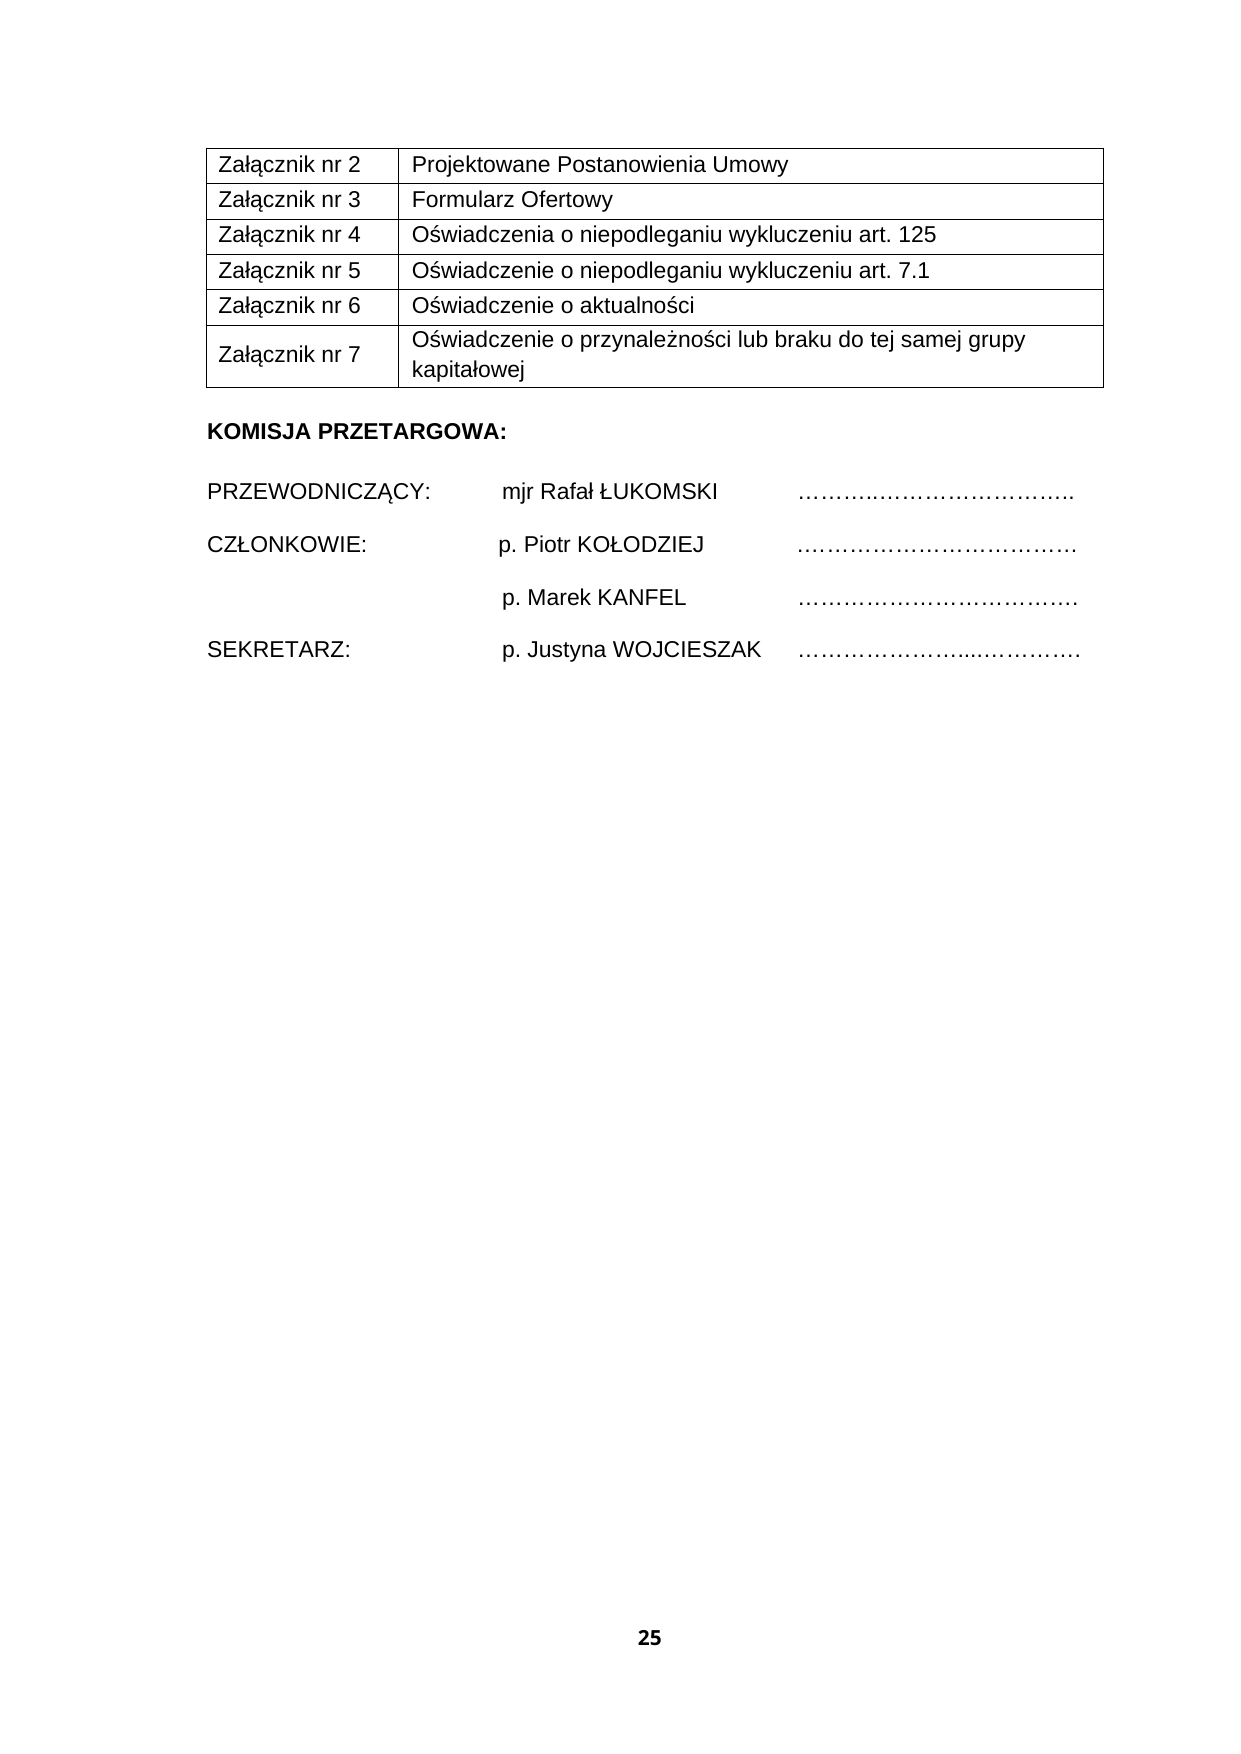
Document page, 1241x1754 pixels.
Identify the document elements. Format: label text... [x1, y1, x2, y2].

table_cell Oświadczenie o aktualności [399, 290, 1103, 325]
table_cell Załącznik nr 2 [207, 149, 398, 183]
text PRZEWODNICZĄCY: mjr Rafał ŁUKOMSKI ………..…………………….. [207, 478, 1092, 505]
table_cell Załącznik nr 7 [207, 326, 398, 387]
table_cell Załącznik nr 3 [207, 184, 398, 218]
table_cell Oświadczenie o przynależności lub braku do tej samej grupy kapitałowej [399, 326, 1103, 387]
table_cell Załącznik nr 6 [207, 290, 398, 325]
table_cell Oświadczenia o niepodleganiu wykluczeniu art. 125 [399, 220, 1103, 254]
table_cell Projektowane Postanowienia Umowy [399, 149, 1103, 183]
table_cell Załącznik nr 5 [207, 255, 398, 289]
text CZŁONKOWIE: p. Piotr KOŁODZIEJ .……………………………… [207, 531, 1092, 557]
table_cell Formularz Ofertowy [399, 184, 1103, 218]
table_cell Załącznik nr 4 [207, 220, 398, 254]
table_cell Oświadczenie o niepodleganiu wykluczeniu art. 7.1 [399, 255, 1103, 289]
text p. Marek KANFEL ………………………………. [207, 584, 1092, 636]
text KOMISJA PRZETARGOWA: [207, 418, 1092, 444]
text SEKRETARZ: p. Justyna WOJCIESZAK …………………....…………. [207, 636, 1092, 663]
